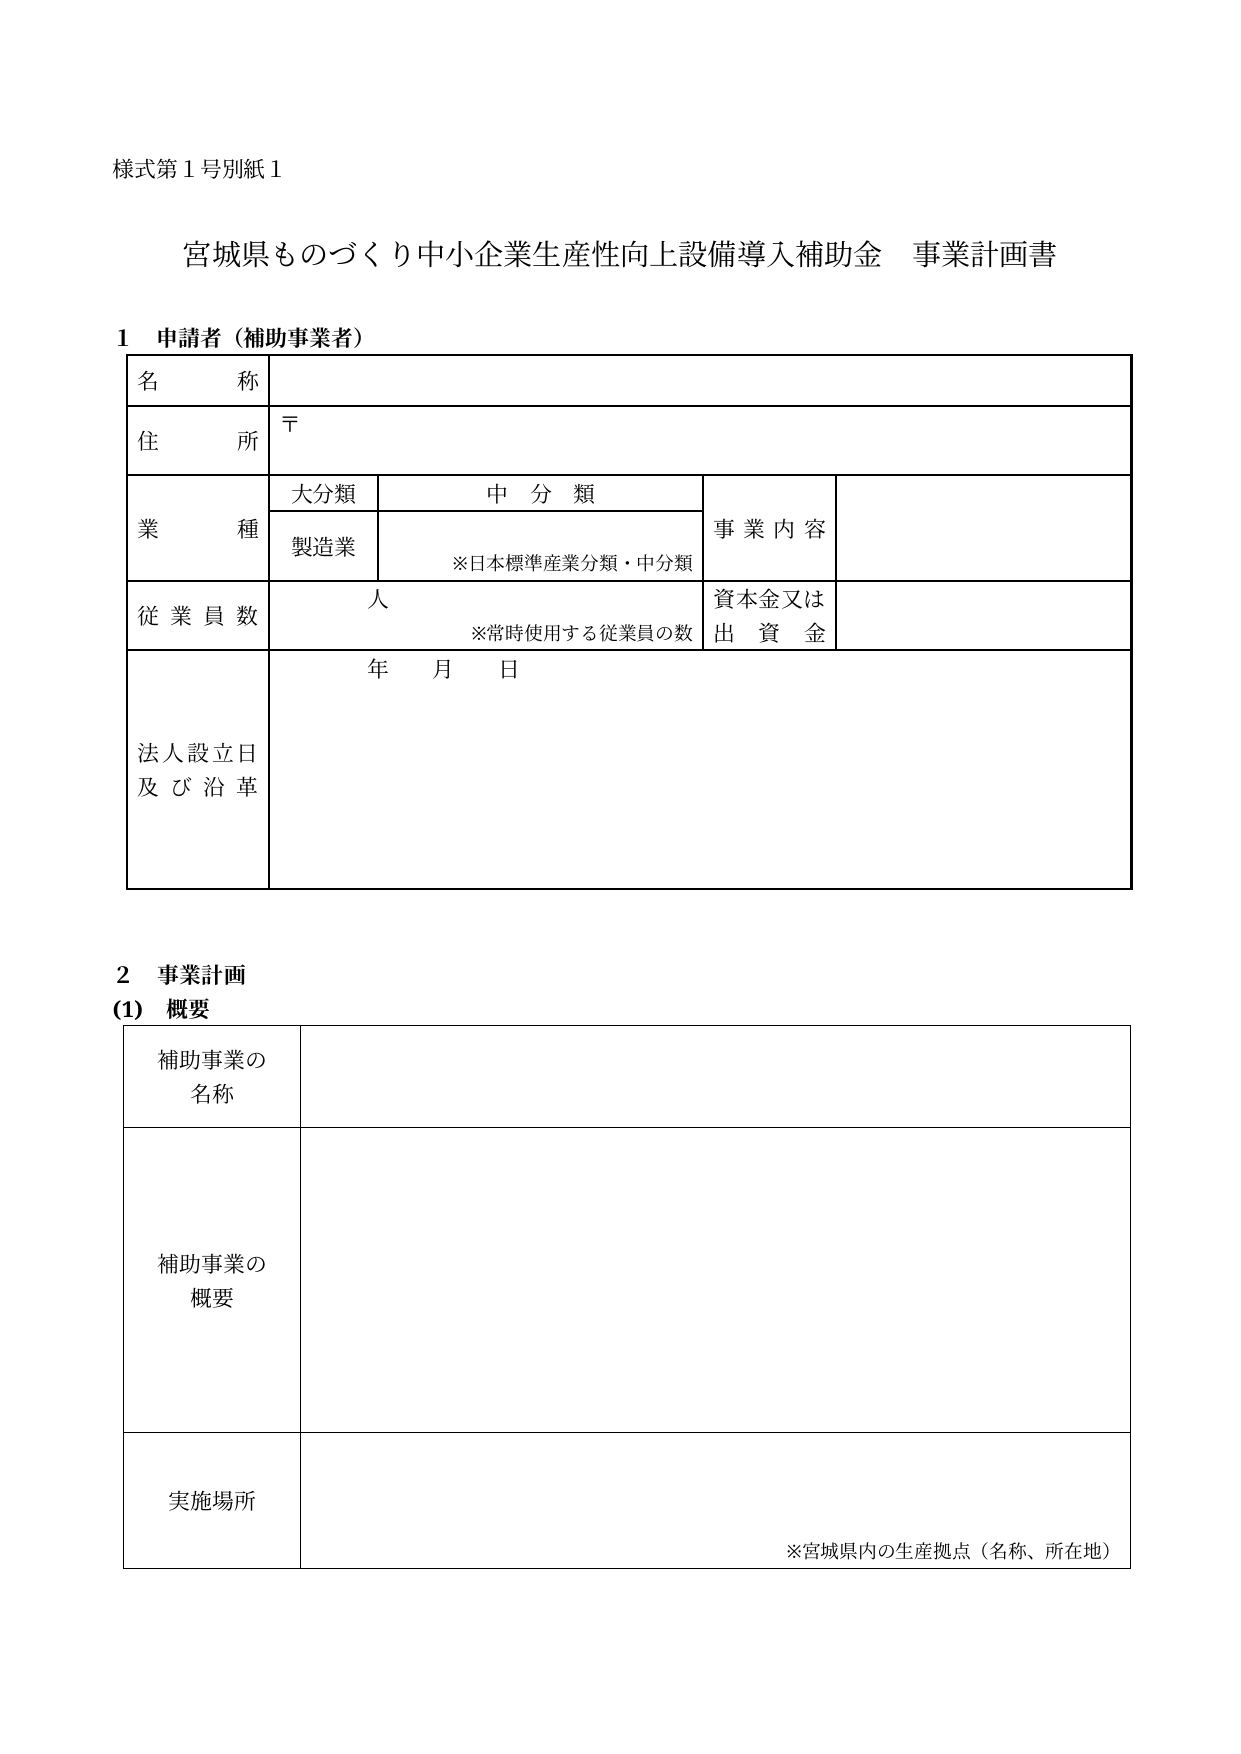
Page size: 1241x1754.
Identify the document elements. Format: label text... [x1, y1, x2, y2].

text １ 申請者（補助事業者） [112, 320, 1128, 354]
table_cell 年 月 日 [270, 651, 1130, 887]
table_cell 補助事業の 概要 [124, 1128, 300, 1432]
table_cell 業種 [128, 476, 268, 579]
table_cell 従業員数 [128, 582, 268, 649]
table_cell 法人設立日 及び沿革 [128, 651, 268, 887]
table_cell 中 分 類 [379, 476, 702, 510]
table_header [301, 1026, 1130, 1127]
table_cell ※日本標準産業分類・中分類 [379, 512, 702, 579]
text 宮城県ものづくり中小企業生産性向上設備導入補助金 事業計画書 [112, 219, 1128, 286]
table_cell 住所 [128, 407, 268, 474]
text ２ 事業計画 [112, 957, 1128, 991]
table_cell 人 ※常時使用する従業員の数 [270, 582, 702, 649]
table_header 名称 [128, 356, 268, 404]
table_header 補助事業の 名称 [124, 1026, 300, 1127]
table_cell 実施場所 [124, 1433, 300, 1568]
table_cell [837, 476, 1130, 579]
table_cell [837, 582, 1130, 649]
text 様式第１号別紙１ [112, 151, 1128, 185]
table_cell 資本金又は出資金 [704, 582, 835, 649]
table_cell 〒 [270, 407, 1130, 474]
text (1) 概要 [112, 991, 1128, 1024]
table_cell [301, 1128, 1130, 1432]
table_header [270, 356, 1130, 404]
table_cell ※宮城県内の生産拠点（名称、所在地） [301, 1433, 1130, 1568]
table_cell 大分類 [270, 476, 377, 510]
table_cell 製造業 [270, 512, 377, 579]
table_cell 事業内容 [704, 476, 835, 579]
